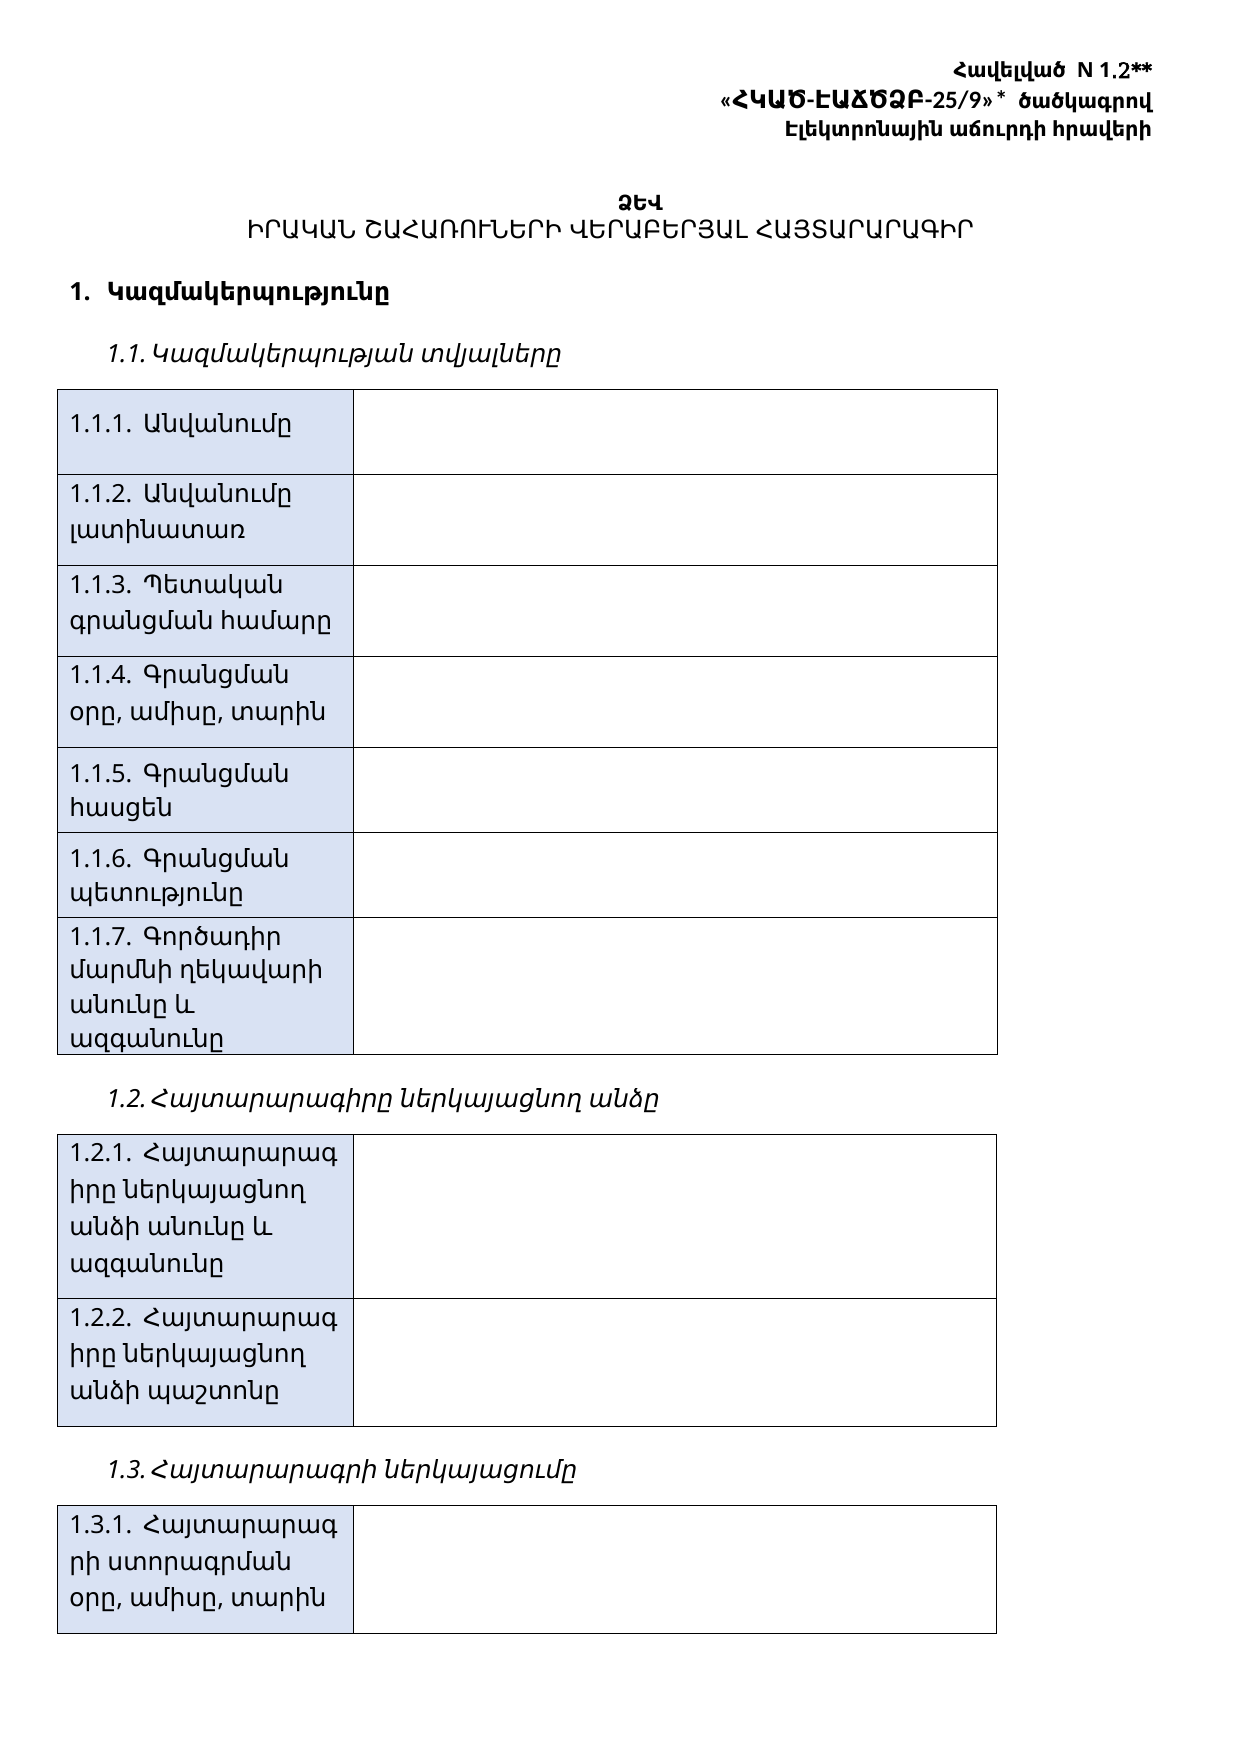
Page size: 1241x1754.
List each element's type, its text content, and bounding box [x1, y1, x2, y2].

table_header Հայտարարագիրը ներկայացնող անձի անունը և ազգանունը [58, 1135, 353, 1298]
table_header [354, 390, 997, 474]
table_header [354, 1135, 996, 1298]
list Հայտարարագրի ներկայացումը [106, 1452, 1152, 1486]
table_cell [354, 475, 997, 565]
list Կազմակերպությունը [69, 274, 1152, 308]
table_cell Գործադիր մարմնի ղեկավարի անունը և ազգանունը [58, 918, 353, 1054]
table_cell [354, 748, 997, 832]
list Հայտարարագիրը ներկայացնող անձը [106, 1080, 1152, 1114]
text ԻՐԱԿԱՆ ՇԱՀԱՌՈՒՆԵՐԻ ՎԵՐԱԲԵՐՅԱԼ ՀԱՅՏԱՐԱՐԱԳԻՐ [69, 216, 1152, 245]
table_header Անվանումը [58, 390, 353, 474]
table_cell Պետական գրանցման համարը [58, 566, 353, 656]
table_cell Հայտարարագիրը ներկայացնող անձի պաշտոնը [58, 1299, 353, 1426]
table_cell [354, 833, 997, 917]
table_cell [354, 566, 997, 656]
text «ՀԿԱԾ-ԷԱՃԾՁԲ-25/9»* ծածկագրով [69, 84, 1152, 114]
text ՁԵՎ [69, 191, 1152, 216]
table_cell Գրանցման հասցեն [58, 748, 353, 832]
table_cell [354, 1299, 996, 1426]
table_cell Գրանցման պետությունը [58, 833, 353, 917]
text Հավելված N 1․2** [69, 56, 1152, 84]
table_cell [354, 918, 997, 1054]
table_header [354, 1506, 996, 1633]
list Կազմակերպության տվյալները [106, 336, 1152, 370]
table_cell [354, 657, 997, 747]
table_cell Անվանումը լատինատառ [58, 475, 353, 565]
table_header Հայտարարագրի ստորագրման օրը, ամիսը, տարին [58, 1506, 353, 1633]
table_cell Գրանցման օրը, ամիսը, տարին [58, 657, 353, 747]
text Էլեկտրոնային աճուրդի հրավերի [69, 114, 1152, 143]
